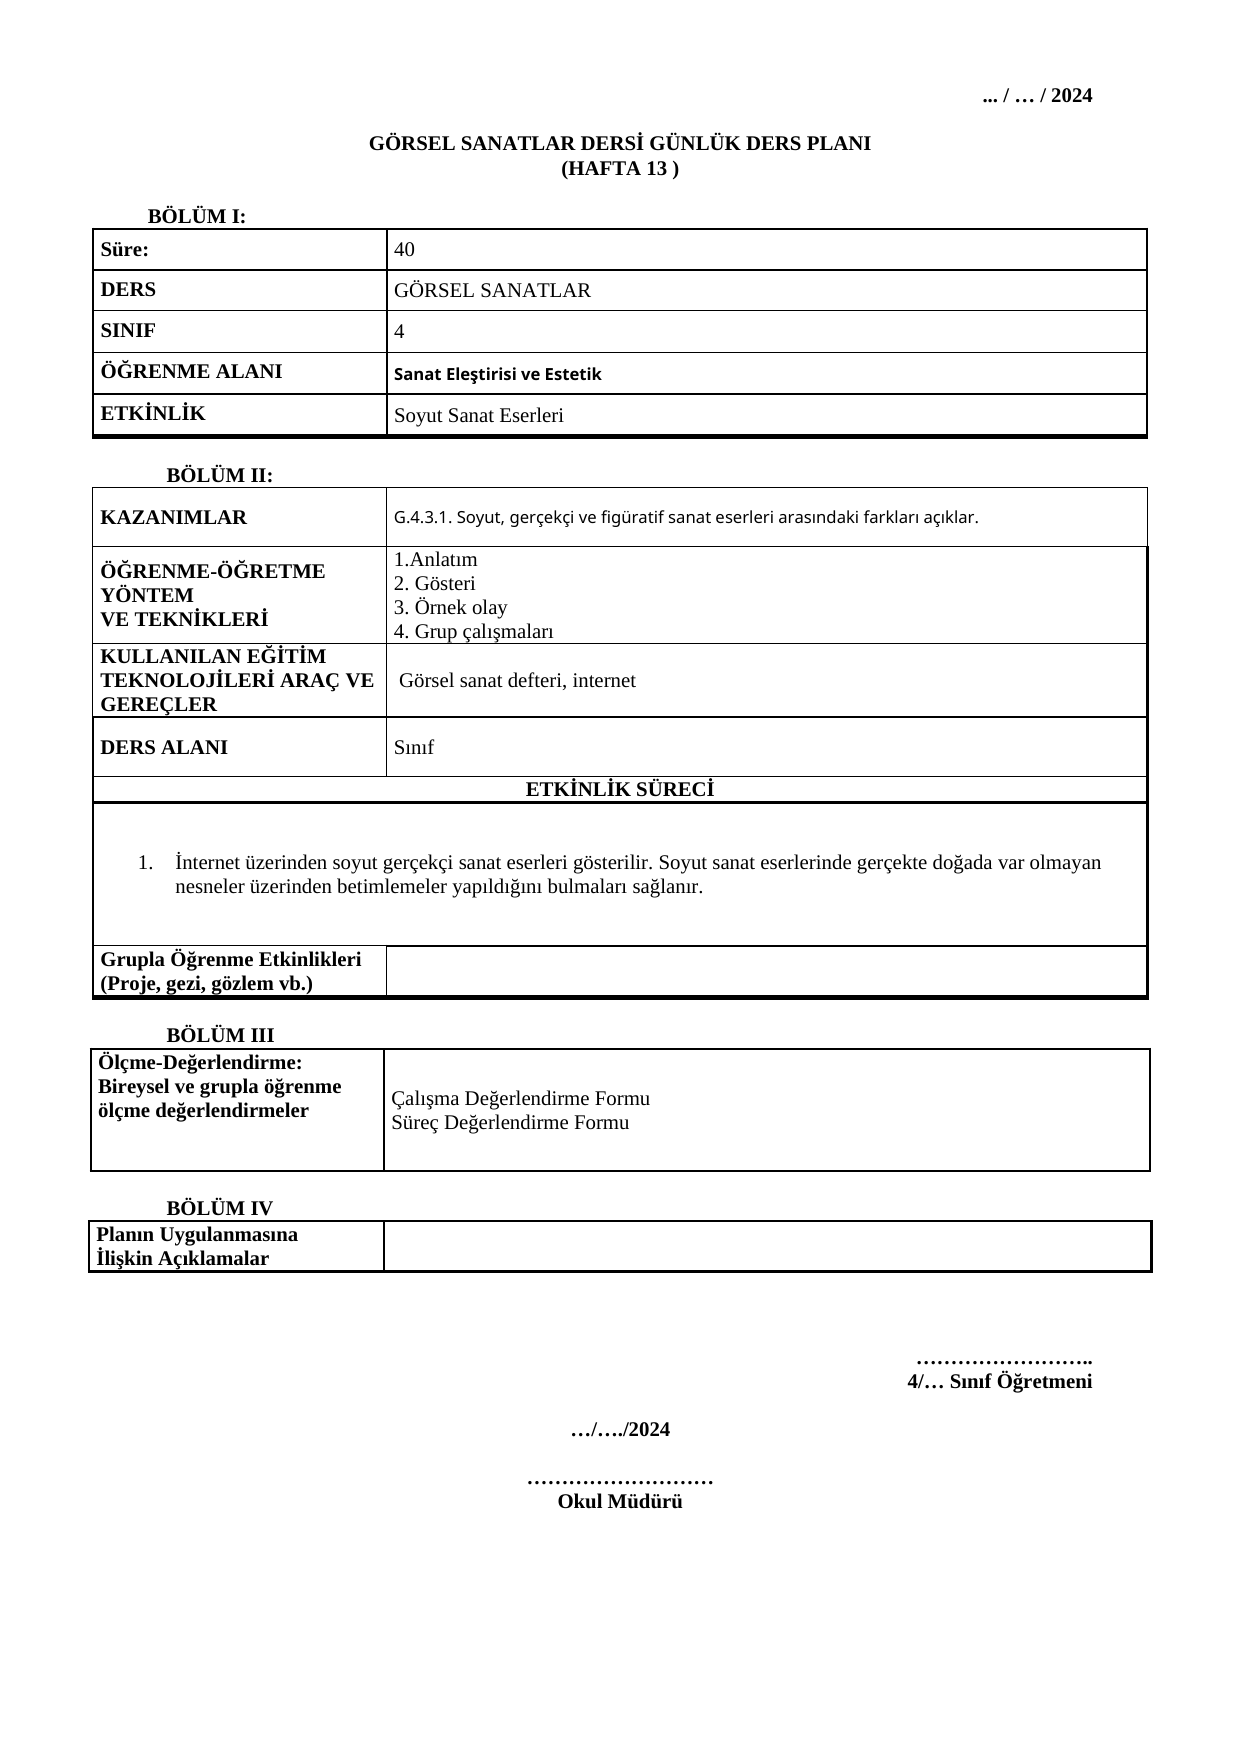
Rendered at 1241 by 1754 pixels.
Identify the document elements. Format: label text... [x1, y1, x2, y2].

text Okul Müdürü [148, 1489, 1093, 1513]
text BÖLÜM I: [148, 203, 1093, 228]
table_cell [387, 947, 1146, 995]
text GÖRSEL SANATLAR DERSİ GÜNLÜK DERS PLANI [148, 131, 1093, 155]
table_cell Görsel sanat defteri, internet [387, 644, 1146, 716]
table_cell ETKİNLİK SÜRECİ [94, 777, 1146, 801]
table_cell ETKİNLİK [94, 395, 386, 434]
table_header Süre: [94, 230, 386, 269]
table_cell Soyut Sanat Eserleri [388, 395, 1146, 434]
table_cell DERS [94, 271, 386, 310]
table_cell İnternet üzerinden soyut gerçekçi sanat eserleri gösterilir. Soyut sanat eserlerinde gerçekte doğada var olmayan nesneler üzerinden betimlemeler yapıldığını bulmaları sağlanır. [94, 804, 1146, 944]
table_cell Sınıf [387, 718, 1146, 776]
text …/…./2024 [148, 1417, 1093, 1441]
table_cell 4 [388, 311, 1146, 352]
text BÖLÜM II: [148, 463, 1093, 487]
table_cell Sanat Eleştirisi ve Estetik [388, 353, 1146, 393]
table_header G.4.3.1. Soyut, gerçekçi ve figüratif sanat eserleri arasındaki farkları açıklar. [387, 488, 1147, 546]
subtitle BÖLÜM IV [148, 1196, 1093, 1220]
table_cell ÖĞRENME-ÖĞRETME YÖNTEM VE TEKNİKLERİ [93, 547, 386, 643]
table_header Ölçme-Değerlendirme: Bireysel ve grupla öğrenme ölçme değerlendirmeler [92, 1050, 383, 1170]
text ... / … / 2024 [148, 83, 1093, 107]
table_header KAZANIMLAR [93, 488, 386, 546]
table_header Planın Uygulanmasına İlişkin Açıklamalar [90, 1222, 383, 1270]
subtitle BÖLÜM III [148, 1023, 1093, 1047]
text 4/… Sınıf Öğretmeni [148, 1369, 1093, 1393]
table_header 40 [388, 230, 1146, 269]
table_header Çalışma Değerlendirme Formu Süreç Değerlendirme Formu [385, 1050, 1149, 1170]
table_header [385, 1222, 1150, 1270]
table_cell DERS ALANI [94, 718, 386, 776]
table_cell SINIF [94, 311, 386, 352]
text ……………………… [148, 1465, 1093, 1489]
table_cell GÖRSEL SANATLAR [388, 271, 1146, 310]
text …………………….. [148, 1344, 1093, 1369]
table_cell KULLANILAN EĞİTİM TEKNOLOJİLERİ ARAÇ VE GEREÇLER [93, 644, 386, 716]
table_cell Grupla Öğrenme Etkinlikleri (Proje, gezi, gözlem vb.) [94, 946, 386, 995]
table_cell 1.Anlatım 2. Gösteri 3. Örnek olay 4. Grup çalışmaları [387, 547, 1146, 643]
table_cell ÖĞRENME ALANI [94, 353, 386, 393]
text (HAFTA 13 ) [148, 155, 1093, 179]
